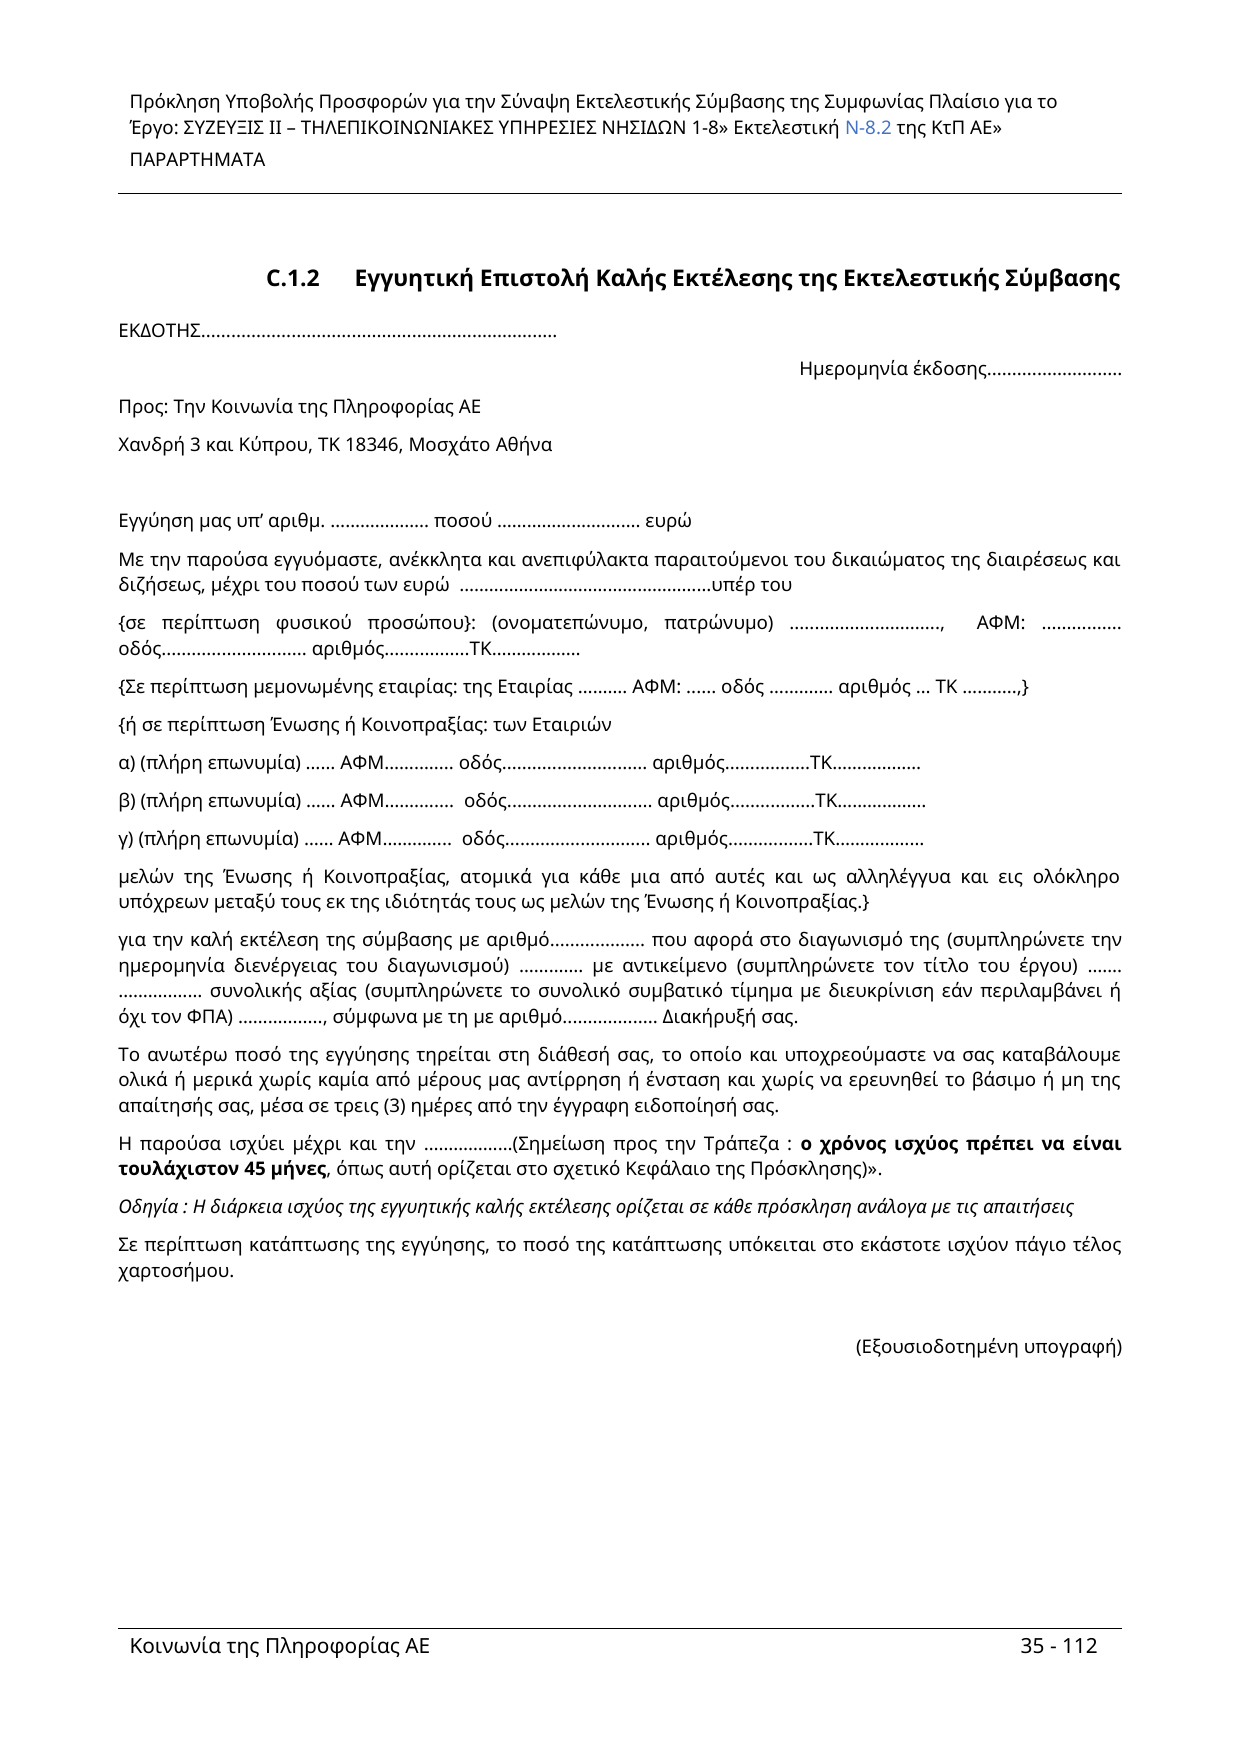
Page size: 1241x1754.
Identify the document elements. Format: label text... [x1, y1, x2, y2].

subtitle Εγγυητική Επιστολή Καλής Εκτέλεσης της Εκτελεστικής Σύμβασης [266, 261, 1122, 293]
text {σε περίπτωση φυσικού προσώπου}: (ονοματεπώνυμο, πατρώνυμο) .............................., ΑΦΜ: ................ οδός............................. αριθμός.................ΤΚ……………… [118, 609, 1122, 660]
text Η παρούσα ισχύει μέχρι και την ………………(Σημείωση προς την Τράπεζα : ο χρόνος ισχύος πρέπει να είναι τουλάχιστον 45 μήνες, όπως αυτή ορίζεται στο σχετικό Κεφάλαιο της Πρόσκλησης)». [118, 1130, 1122, 1181]
text {ή σε περίπτωση Ένωσης ή Κοινοπραξίας: των Εταιριών [118, 711, 1122, 736]
text α) (πλήρη επωνυμία) …… ΑΦΜ…….….... οδός............................. αριθμός.................ΤΚ……………… [118, 749, 1122, 774]
text {Σε περίπτωση μεμονωμένης εταιρίας: της Εταιρίας ………. ΑΦΜ: ...... οδός …………. αριθμός … ΤΚ ………..,} [118, 673, 1122, 698]
text Σε περίπτωση κατάπτωσης της εγγύησης, το ποσό της κατάπτωσης υπόκειται στο εκάστοτε ισχύον πάγιο τέλος χαρτοσήμου. [118, 1232, 1122, 1283]
text ΕΚΔΟΤΗΣ....................................................................... [118, 318, 1122, 343]
text β) (πλήρη επωνυμία) …… ΑΦΜ…….….... οδός............................. αριθμός.................ΤΚ……………… [118, 787, 1122, 812]
text (Εξουσιοδοτημένη υπογραφή) [118, 1333, 1122, 1359]
text Εγγύηση μας υπ’ αριθμ. ……………….. ποσού ………………….……. ευρώ [118, 508, 1122, 533]
text Οδηγία : Η διάρκεια ισχύος της εγγυητικής καλής εκτέλεσης ορίζεται σε κάθε πρόσκληση ανάλογα με τις απαιτήσεις [118, 1194, 1122, 1219]
text μελών της Ένωσης ή Κοινοπραξίας, ατομικά για κάθε μια από αυτές και ως αλληλέγγυα και εις ολόκληρο υπόχρεων μεταξύ τους εκ της ιδιότητάς τους ως μελών της Ένωσης ή Κοινοπραξίας.} [118, 863, 1122, 914]
text Το ανωτέρω ποσό της εγγύησης τηρείται στη διάθεσή σας, το οποίο και υποχρεούμαστε να σας καταβάλουμε ολικά ή μερικά χωρίς καμία από μέρους μας αντίρρηση ή ένσταση και χωρίς να ερευνηθεί το βάσιμο ή μη της απαίτησής σας, μέσα σε τρεις (3) ημέρες από την έγγραφη ειδοποίησή σας. [118, 1041, 1122, 1118]
text για την καλή εκτέλεση της σύμβασης με αριθμό................... που αφορά στο διαγωνισμό της (συμπληρώνετε την ημερομηνία διενέργειας του διαγωνισμού) …………. με αντικείμενο (συμπληρώνετε τον τίτλο του έργου) …….………..…… συνολικής αξίας (συμπληρώνετε το συνολικό συμβατικό τίμημα με διευκρίνιση εάν περιλαμβάνει ή όχι τον ΦΠΑ) ………........, σύμφωνα με τη με αριθμό................... Διακήρυξή σας. [118, 927, 1122, 1029]
text Ημερομηνία έκδοσης........................... [118, 356, 1122, 381]
text Με την παρούσα εγγυόμαστε, ανέκκλητα και ανεπιφύλακτα παραιτούμενοι του δικαιώματος της διαιρέσεως και διζήσεως, μέχρι του ποσού των ευρώ ……………………………………………υπέρ του [118, 546, 1122, 597]
text γ) (πλήρη επωνυμία) …… ΑΦΜ…….….... οδός............................. αριθμός.................ΤΚ……………… [118, 825, 1122, 851]
text Προς: Την Κοινωνία της Πληροφορίας ΑΕ [118, 394, 1122, 419]
text Χανδρή 3 και Κύπρου, ΤΚ 18346, Μοσχάτο Αθήνα [118, 432, 1122, 457]
